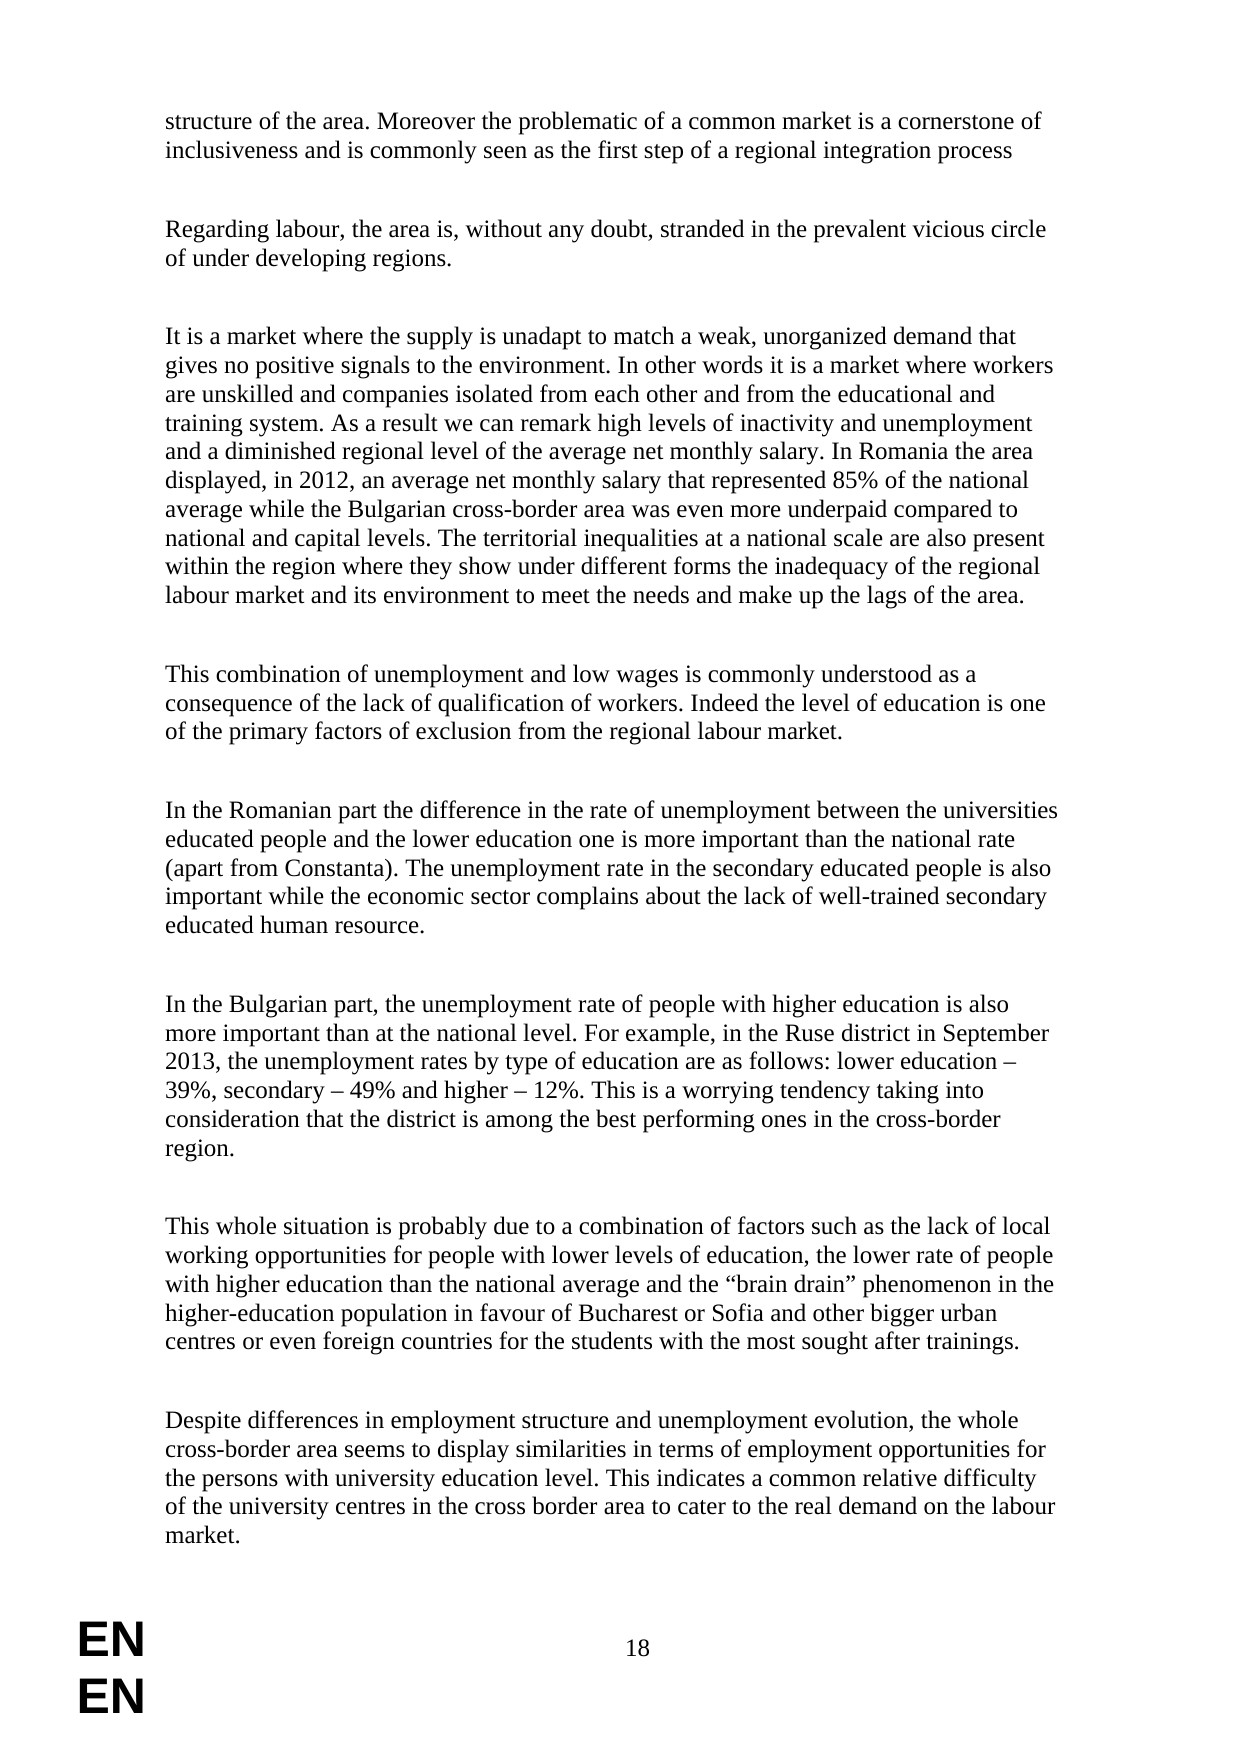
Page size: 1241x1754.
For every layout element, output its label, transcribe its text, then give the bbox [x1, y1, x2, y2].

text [165, 106, 1063, 164]
text It is a market where the supply is unadapt to match a weak, unorganized demand that gives no positive signals to the environment. In other words it is a market where workers are unskilled and companies isolated from each other and from the educational and training system. As a result we can remark high levels of inactivity and unemployment and a diminished regional level of the average net monthly salary. In Romania the area displayed, in 2012, an average net monthly salary that represented 85% of the national average while the Bulgarian cross-border area was even more underpaid compared to national and capital levels. The territorial inequalities at a national scale are also present within the region where they show under different forms the inadequacy of the regional labour market and its environment to meet the needs and make up the lags of the area. [165, 321, 1063, 609]
text Despite differences in employment structure and unemployment evolution, the whole cross-border area seems to display similarities in terms of employment opportunities for the persons with university education level. This indicates a common relative difficulty of the university centres in the cross border area to cater to the real demand on the labour market. [165, 1405, 1063, 1549]
text This whole situation is probably due to a combination of factors such as the lack of local working opportunities for people with lower levels of education, the lower rate of people with higher education than the national average and the “brain drain” phenomenon in the higher-education population in favour of Bucharest or Sofia and other bigger urban centres or even foreign countries for the students with the most sought after trainings. [165, 1211, 1063, 1355]
text In the Bulgarian part, the unemployment rate of people with higher education is also more important than at the national level. For example, in the Ruse district in September 2013, the unemployment rates by type of education are as follows: lower education – 39%, secondary – 49% and higher – 12%. This is a worrying tendency taking into consideration that the district is among the best performing ones in the cross-border region. [165, 989, 1063, 1161]
text Regarding labour, the area is, without any doubt, stranded in the prevalent vicious circle of under developing regions. [165, 214, 1063, 271]
text This combination of unemployment and low wages is commonly understood as a consequence of the lack of qualification of workers. Indeed the level of education is one of the primary factors of exclusion from the regional labour market. [165, 659, 1063, 745]
text In the Romanian part the difference in the rate of unemployment between the universities educated people and the lower education one is more important than the national rate (apart from Constanta). The unemployment rate in the secondary educated people is also important while the economic sector complains about the lack of well-trained secondary educated human resource. [165, 795, 1063, 939]
